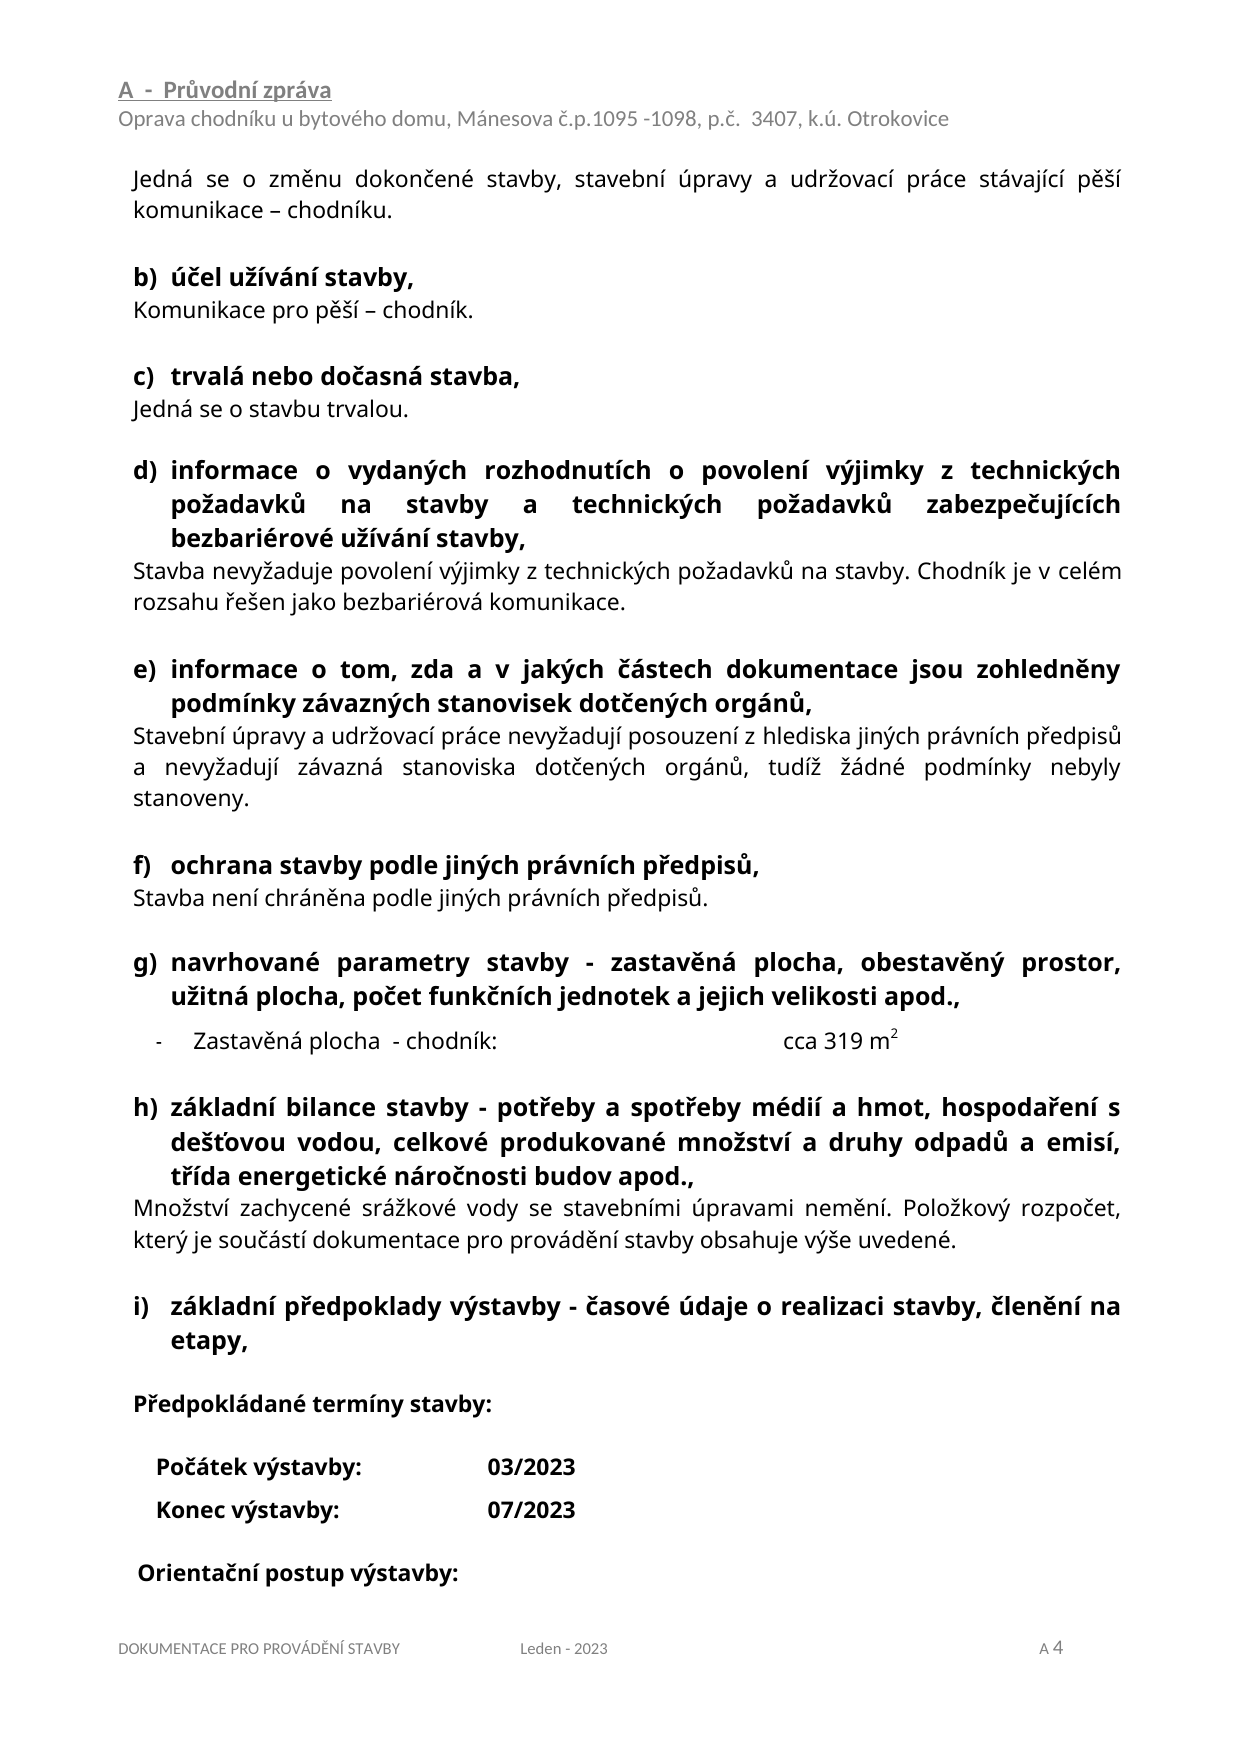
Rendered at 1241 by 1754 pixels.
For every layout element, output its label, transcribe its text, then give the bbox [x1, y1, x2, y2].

list trvalá nebo dočasná stavba, [133, 359, 1122, 393]
text Komunikace pro pěší – chodník. [133, 293, 1122, 325]
text Stavební úpravy a udržovací práce nevyžadují posouzení z hlediska jiných právních předpisů a nevyžadují závazná stanoviska dotčených orgánů, tudíž žádné podmínky nebyly stanoveny. [133, 720, 1122, 813]
list Zastavěná plocha - chodník: cca 319 m2 [156, 1025, 1122, 1056]
text Stavba nevyžaduje povolení výjimky z technických požadavků na stavby. Chodník je v celém rozsahu řešen jako bezbariérová komunikace. [133, 555, 1122, 618]
list informace o vydaných rozhodnutích o povolení výjimky z technických požadavků na stavby a technických požadavků zabezpečujících bezbariérové užívání stavby, [133, 453, 1122, 555]
text Počátek výstavby: 03/2023 [118, 1451, 1122, 1482]
list informace o tom, zda a v jakých částech dokumentace jsou zohledněny podmínky závazných stanovisek dotčených orgánů, [133, 652, 1122, 720]
text Jedná se o stavbu trvalou. [133, 393, 1122, 424]
text Stavba není chráněna podle jiných právních předpisů. [133, 882, 1122, 913]
text Orientační postup výstavby: [137, 1557, 1122, 1588]
text Jedná se o změnu dokončené stavby, stavební úpravy a udržovací práce stávající pěší komunikace – chodníku. [133, 163, 1122, 225]
list účel užívání stavby, [133, 259, 1122, 293]
list ochrana stavby podle jiných právních předpisů, [133, 848, 1122, 882]
list základní bilance stavby - potřeby a spotřeby médií a hmot, hospodaření s dešťovou vodou, celkové produkované množství a druhy odpadů a emisí, třída energetické náročnosti budov apod., [133, 1090, 1122, 1192]
text Množství zachycené srážkové vody se stavebními úpravami nemění. Položkový rozpočet, který je součástí dokumentace pro provádění stavby obsahuje výše uvedené. [133, 1192, 1122, 1255]
list navrhované parametry stavby - zastavěná plocha, obestavěný prostor, užitná plocha, počet funkčních jednotek a jejich velikosti apod., [133, 944, 1122, 1012]
text Předpokládané termíny stavby: [133, 1388, 1122, 1419]
list základní předpoklady výstavby - časové údaje o realizaci stavby, členění na etapy, [133, 1289, 1122, 1357]
text Konec výstavby: 07/2023 [118, 1494, 1122, 1526]
